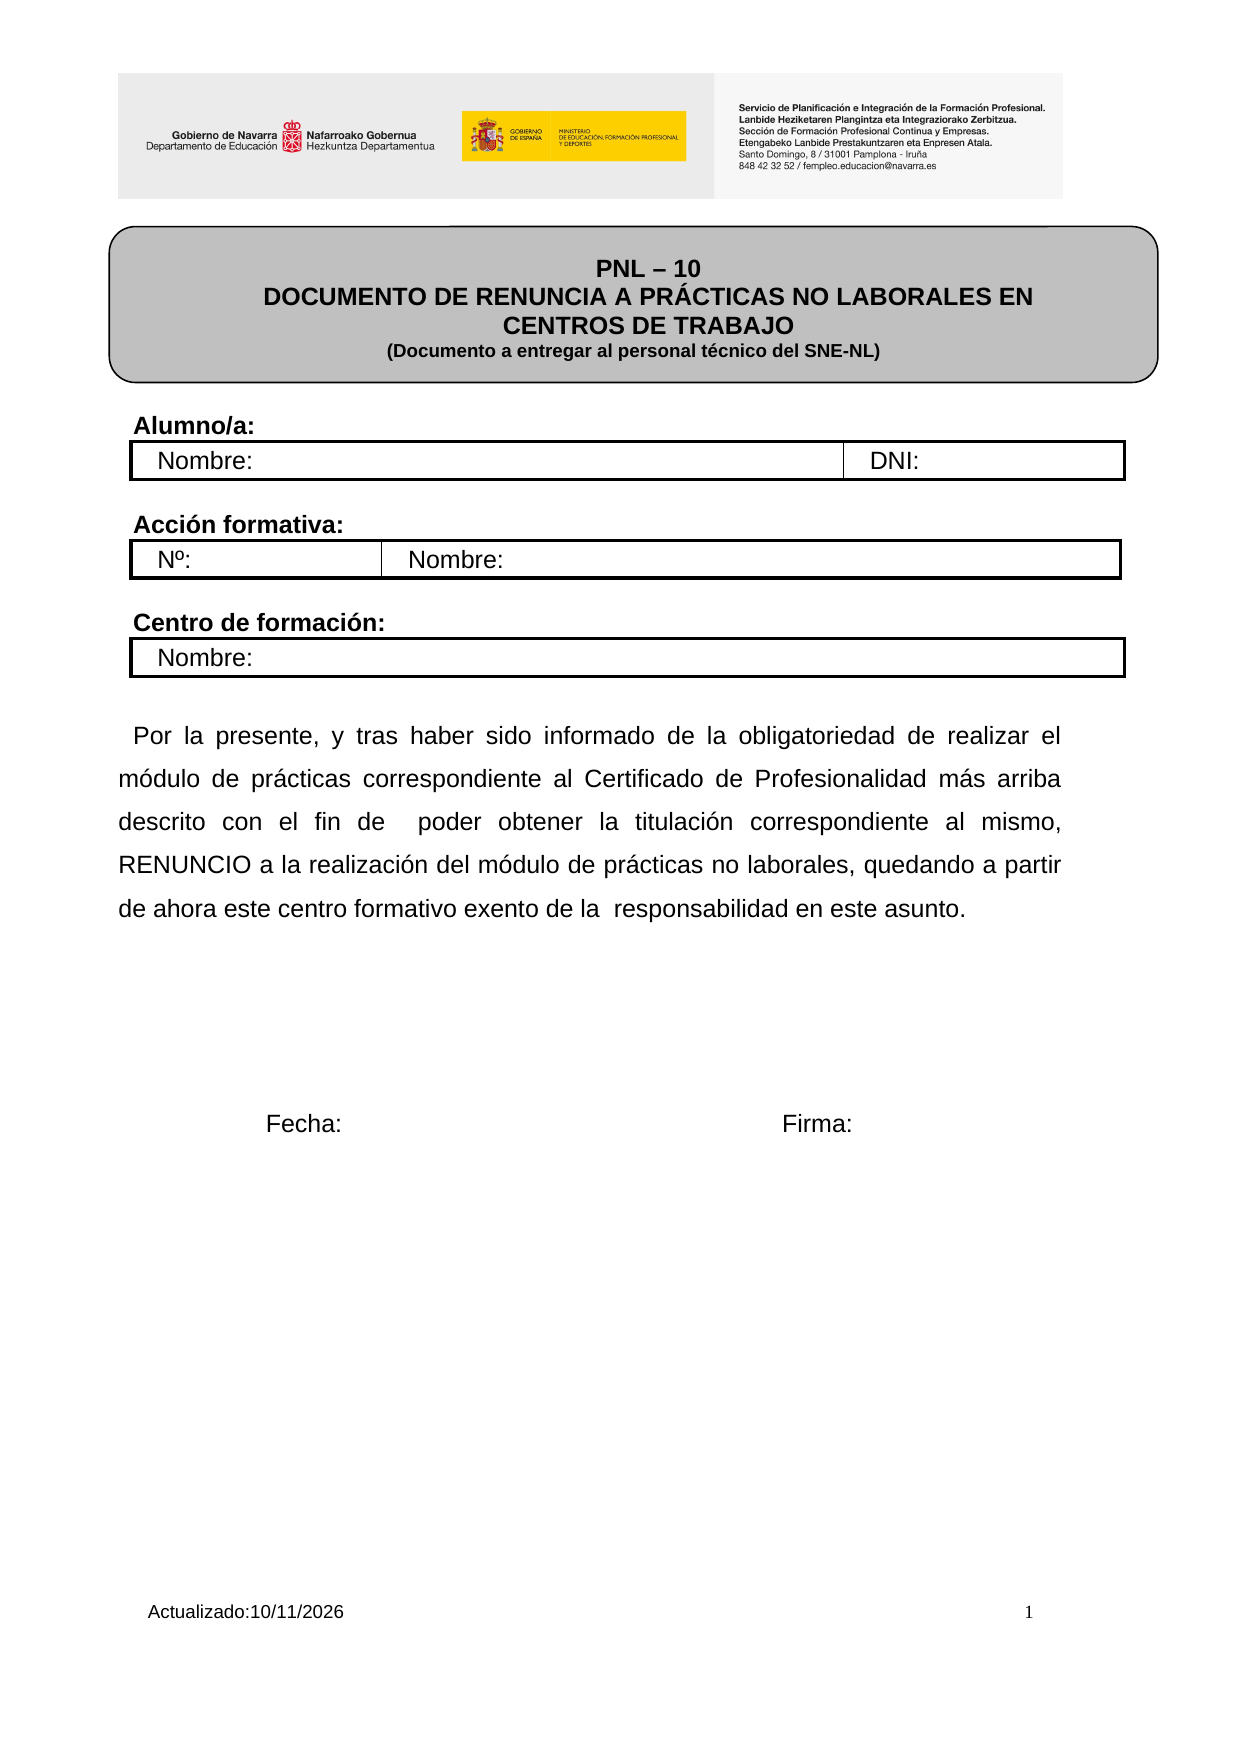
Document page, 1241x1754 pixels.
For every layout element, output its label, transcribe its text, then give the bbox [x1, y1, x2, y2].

text Por la presente, y tras haber sido informado de la obligatoriedad de realizar el módulo de prácticas correspondiente al Certificado de Profesionalidad más arriba descrito con el fin de poder obtener la titulación correspondiente al mismo, RENUNCIO a la realización del módulo de prácticas no laborales, quedando a partir de ahora este centro formativo exento de la responsabilidad en este asunto. [118, 721, 1063, 922]
text Alumno/a: [118, 411, 1063, 440]
text Fecha: Firma: [118, 1109, 1133, 1138]
text Centro de formación: [118, 608, 1063, 637]
table_header Nombre: [133, 640, 1123, 675]
text Acción formativa: [118, 510, 1063, 539]
table_header Nombre: [382, 542, 1119, 576]
table_header Nombre: [133, 443, 843, 478]
table_header Nº: [133, 542, 381, 576]
table_header DNI: [844, 443, 1123, 478]
picture [118, 73, 1063, 199]
